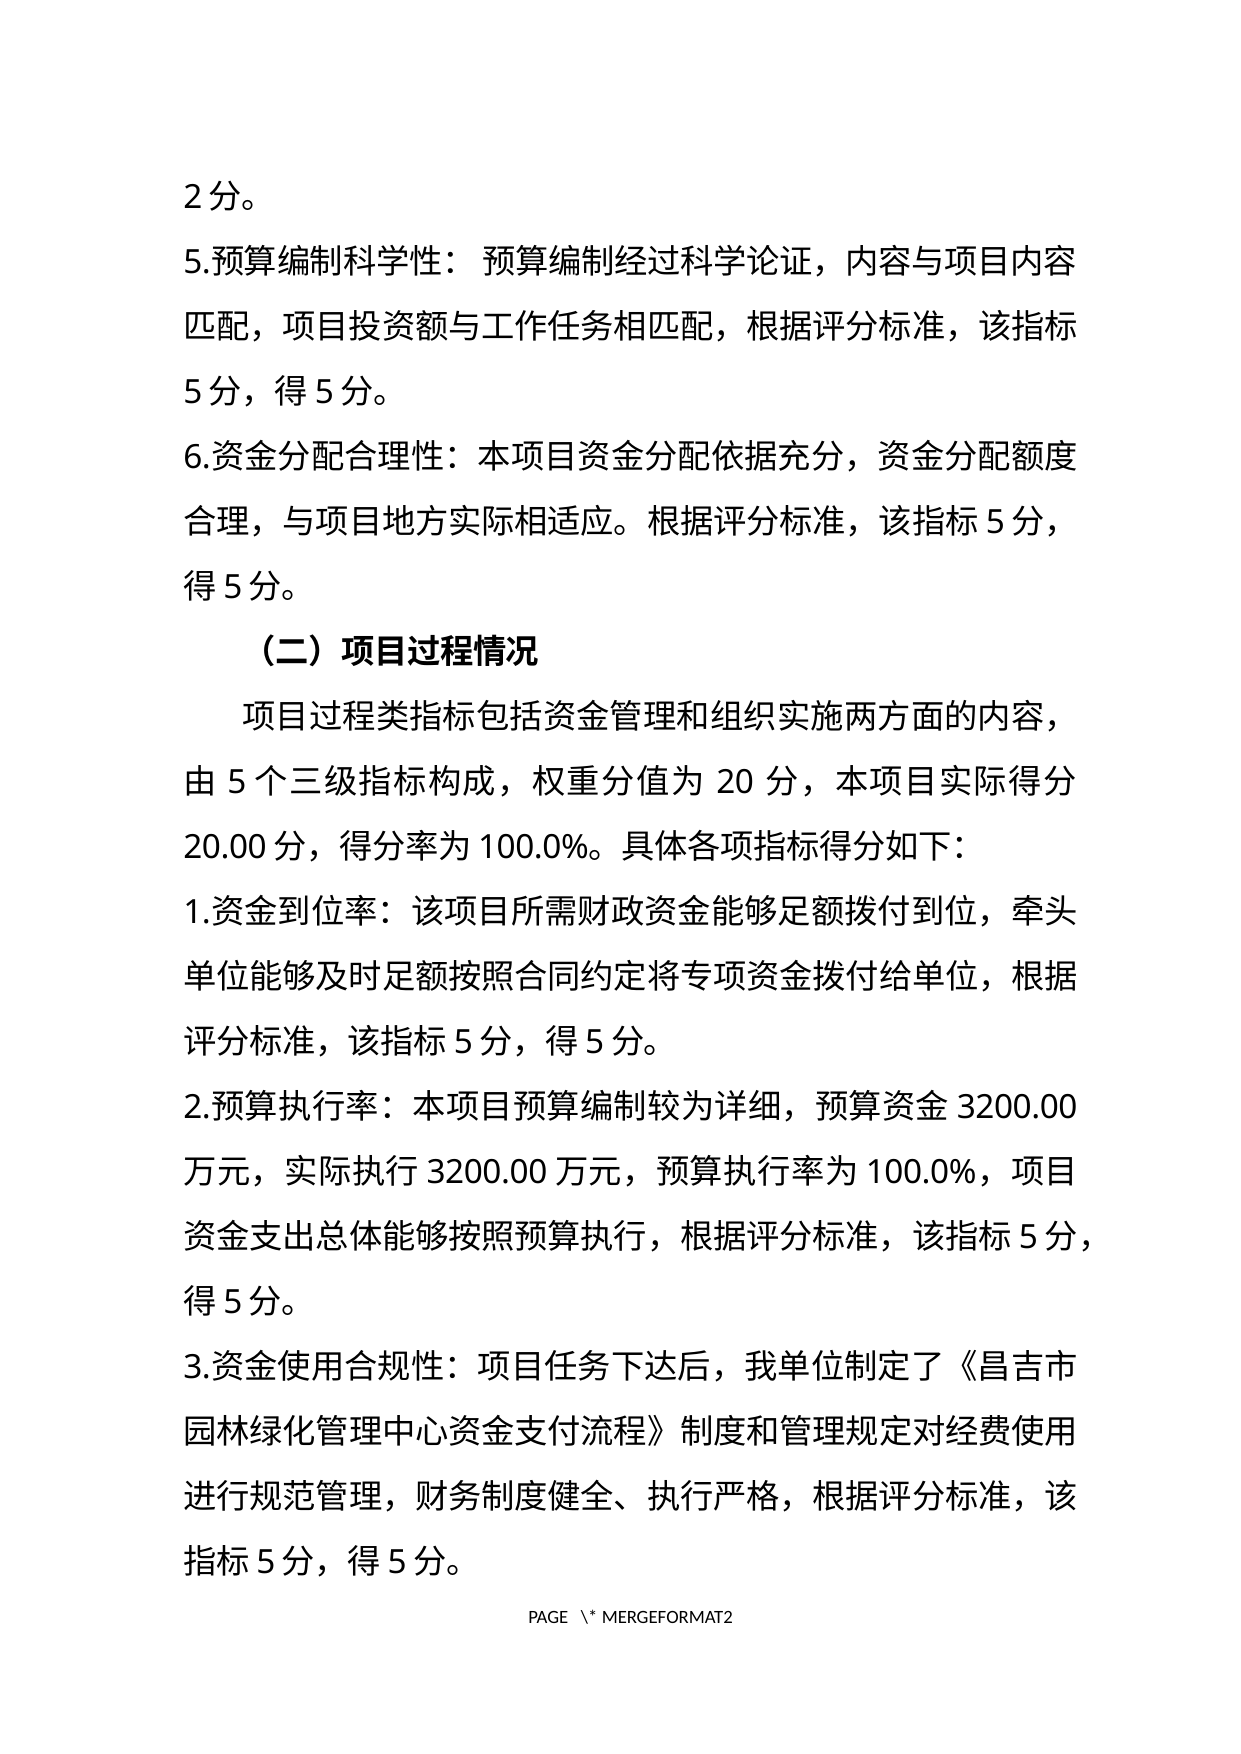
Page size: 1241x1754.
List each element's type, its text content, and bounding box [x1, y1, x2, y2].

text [183, 682, 1078, 1592]
text （二）项目过程情况 [183, 617, 1078, 682]
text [183, 162, 1078, 617]
